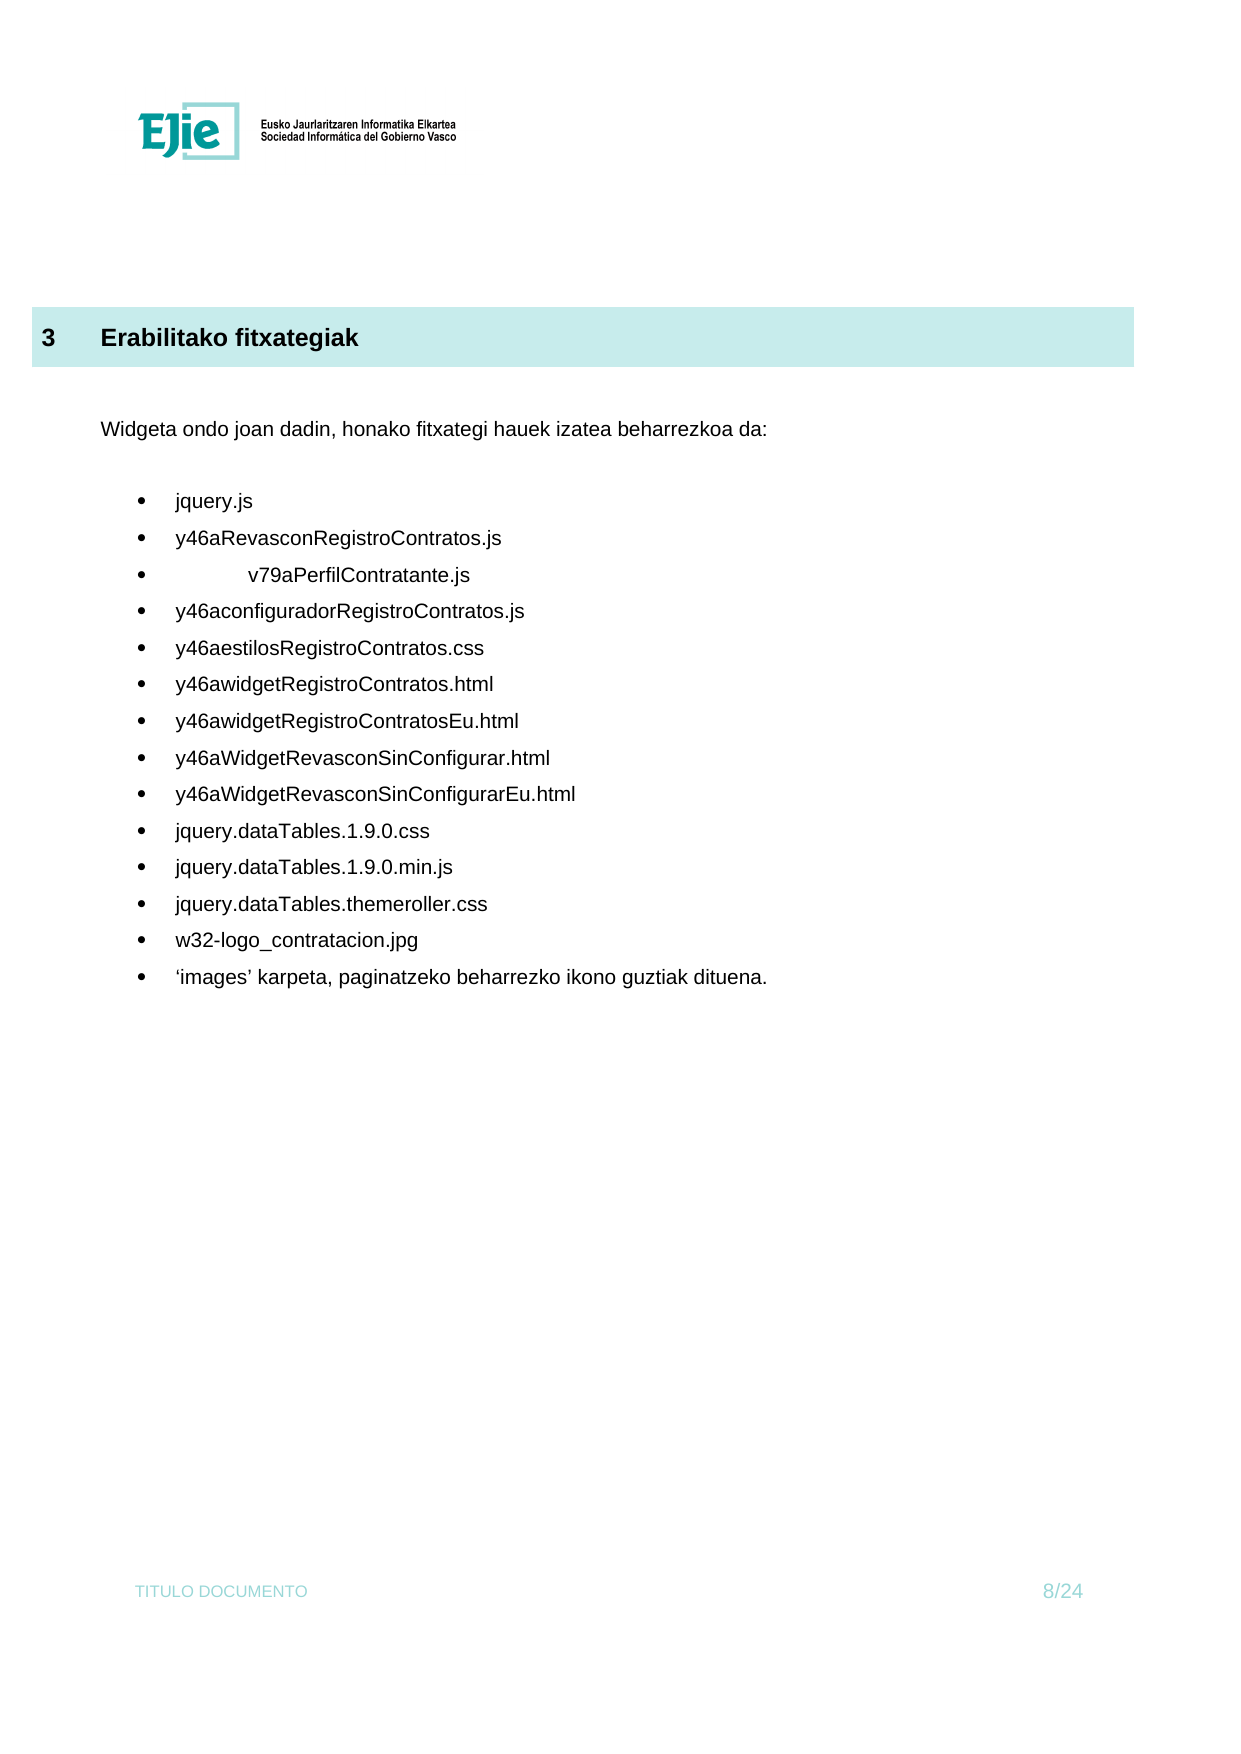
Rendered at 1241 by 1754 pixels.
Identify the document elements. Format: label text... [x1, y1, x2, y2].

list jquery.dataTables.1.9.0.css [138, 818, 1125, 842]
subtitle Erabilitako fitxategiak [33, 309, 1133, 366]
text Widgeta ondo joan dadin, honako fitxategi hauek izatea beharrezkoa da: [100, 416, 1125, 440]
list y46awidgetRegistroContratos.html [138, 672, 1125, 696]
list jquery.dataTables.1.9.0.min.js [138, 855, 1125, 879]
list y46awidgetRegistroContratosEu.html [138, 709, 1125, 733]
list y46aconfiguradorRegistroContratos.js [138, 599, 1125, 623]
list w32-logo_contratacion.jpg [138, 928, 1125, 952]
list v79aPerfilContratante.js [138, 562, 1125, 587]
list y46aestilosRegistroContratos.css [138, 636, 1125, 660]
list ‘images’ karpeta, paginatzeko beharrezko ikono guztiak dituena. [138, 965, 1125, 989]
list jquery.dataTables.themeroller.css [138, 892, 1125, 916]
list y46aWidgetRevasconSinConfigurar.html [138, 745, 1125, 769]
list jquery.js [138, 489, 1125, 513]
list y46aRevasconRegistroContratos.js [138, 526, 1125, 550]
picture [106, 87, 485, 175]
list y46aWidgetRevasconSinConfigurarEu.html [138, 782, 1125, 806]
